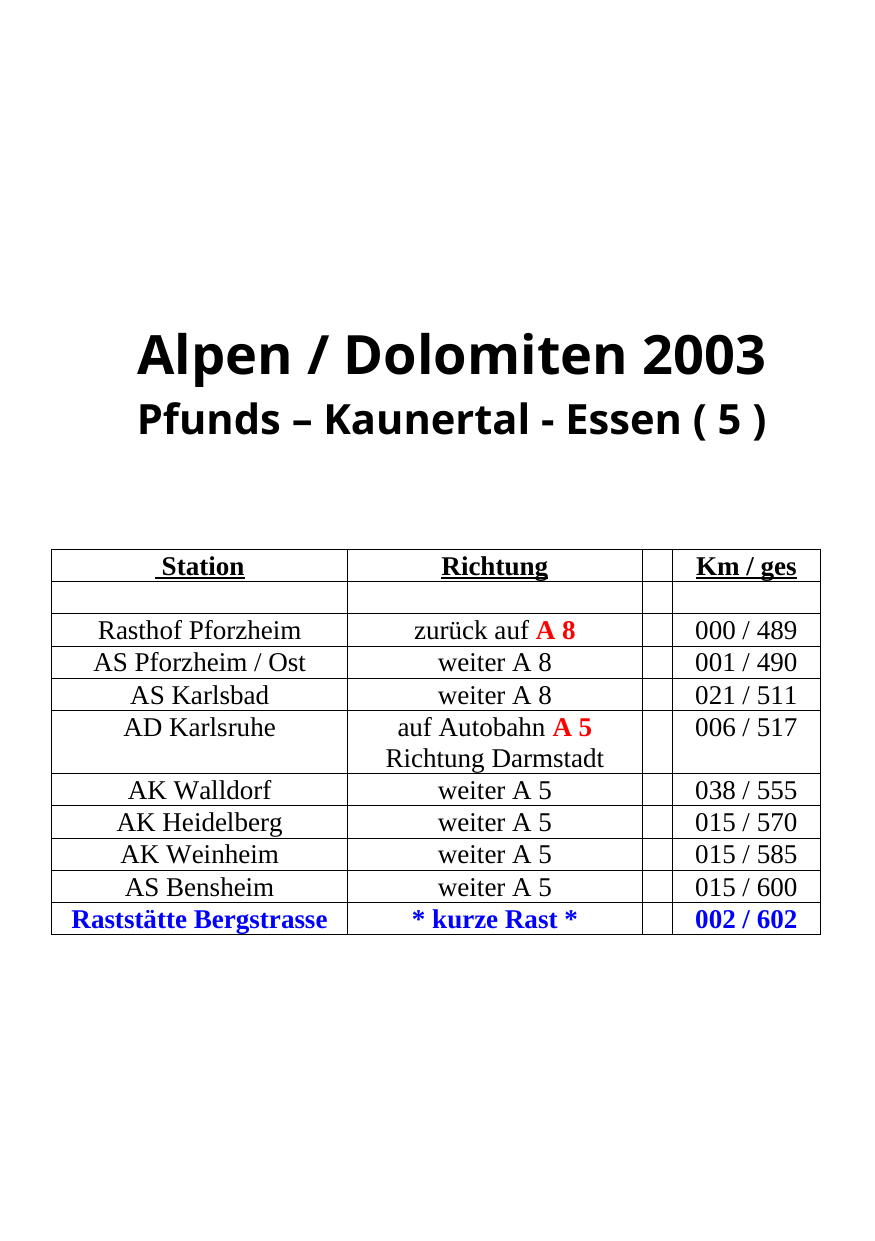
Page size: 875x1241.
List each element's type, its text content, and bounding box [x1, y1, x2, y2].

table_cell [643, 647, 672, 678]
table_header Station [52, 550, 347, 581]
text Pfunds – Kaunertal - Essen ( 5 ) [59, 390, 844, 447]
table_cell [643, 582, 672, 613]
table_cell [643, 839, 672, 870]
table_cell zurück auf A 8 [348, 614, 642, 646]
table_cell 038 / 555 [673, 774, 820, 805]
table_cell 006 / 517 [673, 711, 820, 773]
table_cell AD Karlsruhe [52, 711, 347, 773]
table_cell weiter A 5 [348, 839, 642, 870]
table_header [643, 550, 672, 581]
table_cell [643, 774, 672, 805]
table_cell 001 / 490 [673, 647, 820, 678]
table_cell AK Heidelberg [52, 806, 347, 838]
table_cell weiter A 8 [348, 679, 642, 710]
table_cell [643, 614, 672, 646]
table_cell [643, 903, 672, 934]
table_cell 015 / 585 [673, 839, 820, 870]
table_cell Raststätte Bergstrasse [52, 903, 347, 934]
table_cell AS Karlsbad [52, 679, 347, 710]
table_cell [348, 582, 642, 613]
table_cell AK Walldorf [52, 774, 347, 805]
table_cell [643, 871, 672, 902]
table_cell AS Bensheim [52, 871, 347, 902]
table_cell weiter A 8 [348, 647, 642, 678]
table_cell 000 / 489 [673, 614, 820, 646]
table_cell AK Weinheim [52, 839, 347, 870]
table_cell * kurze Rast * [348, 903, 642, 934]
table_header Richtung [348, 550, 642, 581]
table_header Km / ges [673, 550, 820, 581]
table_cell 002 / 602 [673, 903, 820, 934]
table_cell [52, 582, 347, 613]
table_cell [673, 582, 820, 613]
table_cell Rasthof Pforzheim [52, 614, 347, 646]
table_cell auf Autobahn A 5 Richtung Darmstadt [348, 711, 642, 773]
table_cell weiter A 5 [348, 774, 642, 805]
table_cell 015 / 600 [673, 871, 820, 902]
text Alpen / Dolomiten 2003 [59, 316, 844, 390]
table_cell 015 / 570 [673, 806, 820, 838]
table_cell [643, 711, 672, 773]
table_cell [643, 806, 672, 838]
table_cell weiter A 5 [348, 871, 642, 902]
table_cell [643, 679, 672, 710]
table_cell weiter A 5 [348, 806, 642, 838]
table_cell 021 / 511 [673, 679, 820, 710]
table_cell AS Pforzheim / Ost [52, 647, 347, 678]
